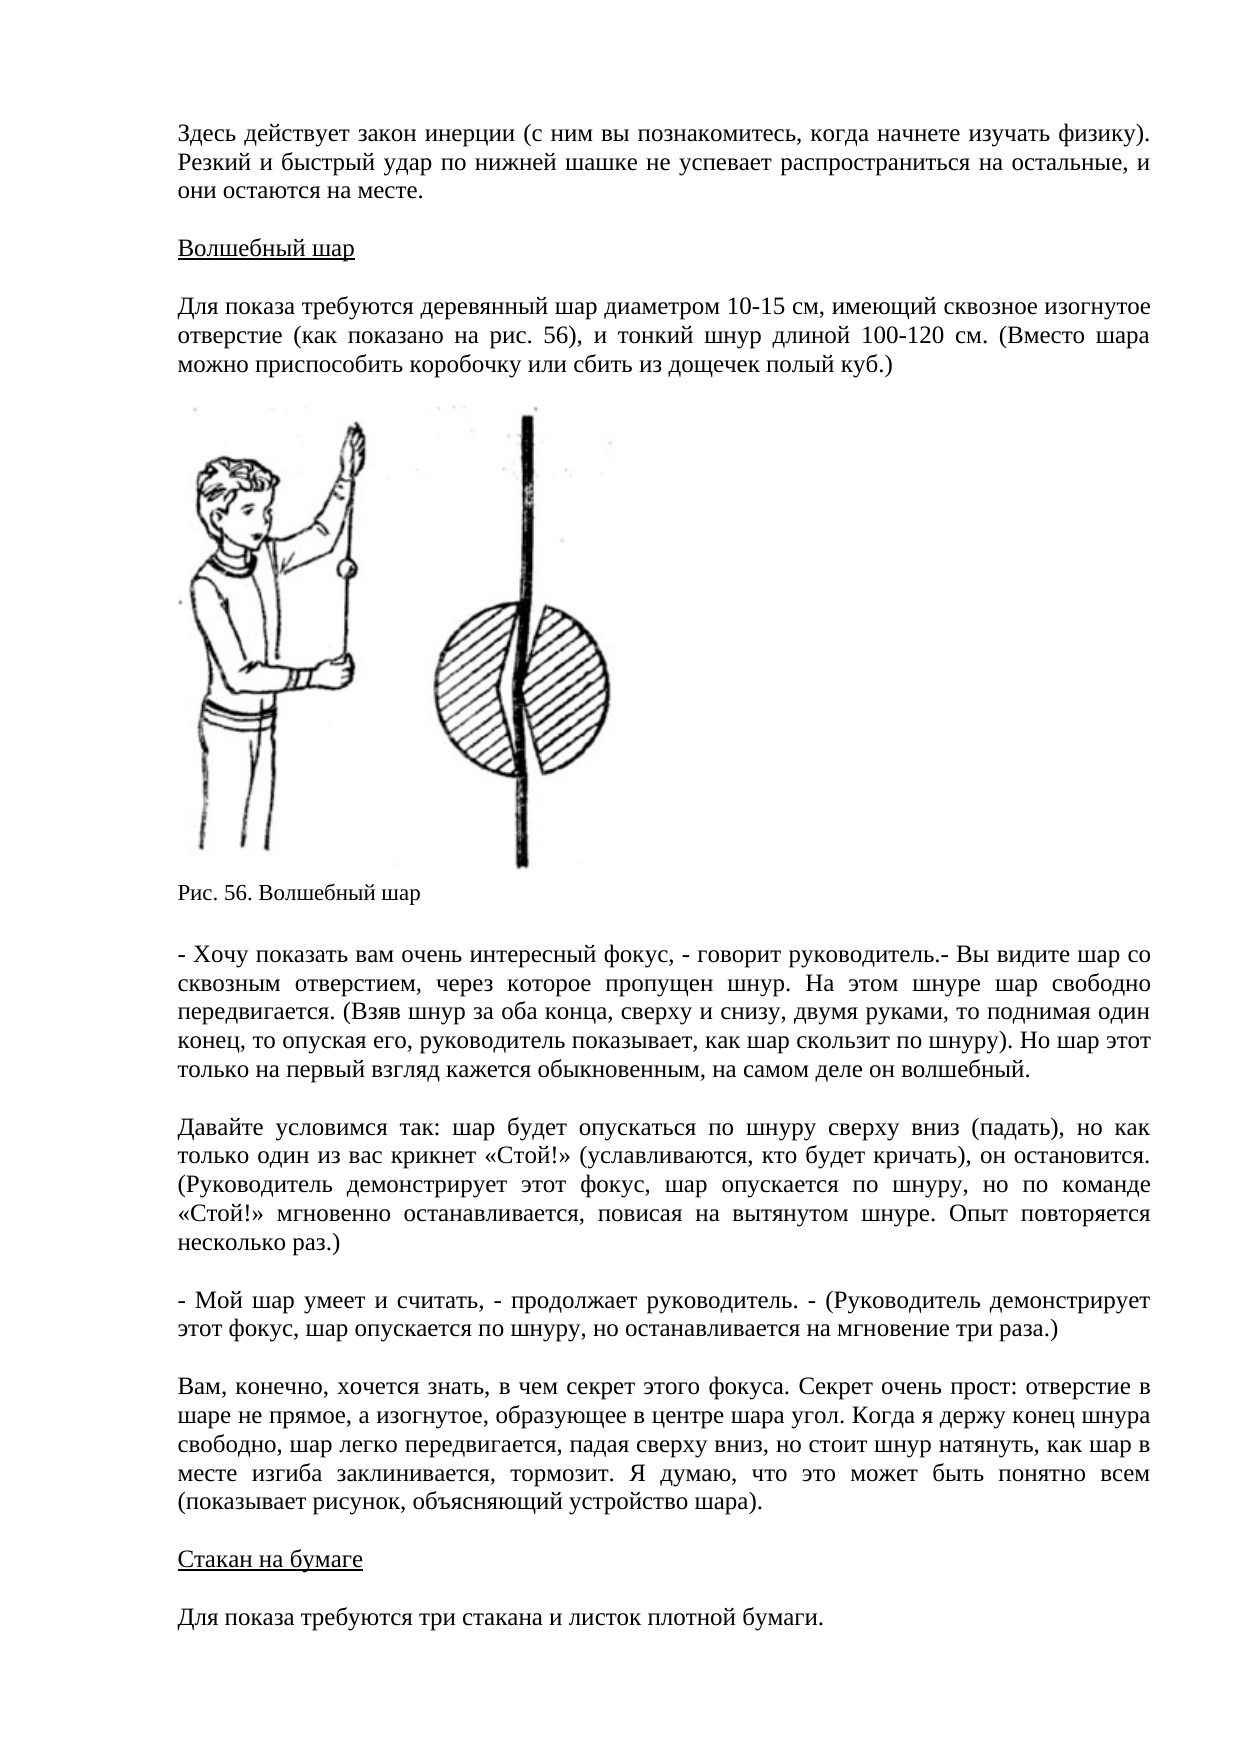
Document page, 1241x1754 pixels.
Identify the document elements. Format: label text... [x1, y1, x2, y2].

text Вам, конечно, хочется знать, в чем секрет этого фокуса. Секрет очень прост: отверстие в шаре не прямое, а изогнутое, образующее в центре шара угол. Когда я держу конец шнура свободно, шар легко передвигается, падая сверху вниз, но стоит шнур натянуть, как шар в месте изгиба заклинивается, тормозит. Я думаю, что это может быть понятно всем (показывает рисунок, объясняющий устройство шара). [177, 1371, 1152, 1515]
text Для показа требуются три стакана и листок плотной бумаги. [177, 1602, 1152, 1631]
picture [177, 406, 617, 876]
text - Мой шар умеет и считать, - продолжает руководитель. - (Руководитель демонстрирует этот фокус, шар опускается по шнуру, но останавливается на мгновение три раза.) [177, 1285, 1152, 1342]
text - Хочу показать вам очень интересный фокус, - говорит руководитель.- Вы видите шар со сквозным отверстием, через которое пропущен шнур. На этом шнуре шар свободно передвигается. (Взяв шнур за оба конца, сверху и снизу, двумя руками, то поднимая один конец, то опуская его, руководитель показывает, как шар скользит по шнуру). Но шар этот только на первый взгляд кажется обыкновенным, на самом деле он волшебный. [177, 939, 1152, 1083]
text Давайте условимся так: шар будет опускаться по шнуру сверху вниз (падать), но как только один из вас крикнет «Стой!» (уславливаются, кто будет кричать), он остановится. (Руководитель демонстрирует этот фокус, шар опускается по шнуру, но по команде «Стой!» мгновенно останавливается, повисая на вытянутом шнуре. Опыт повторяется несколько раз.) [177, 1112, 1152, 1256]
text Здесь действует закон инерции (с ним вы познакомитесь, когда начнете изучать физику). Резкий и быстрый удар по нижней шашке не успевает распространиться на остальные, и они остаются на месте. [177, 118, 1152, 204]
text Волшебный шар [177, 233, 1152, 262]
text Стакан на бумаге [177, 1544, 1152, 1573]
text Для показа требуются деревянный шар диаметром 10-15 см, имеющий сквозное изогнутое отверстие (как показано на рис. 56), и тонкий шнур длиной 100-120 см. (Вместо шара можно приспособить коробочку или сбить из дощечек полый куб.) [177, 291, 1152, 378]
